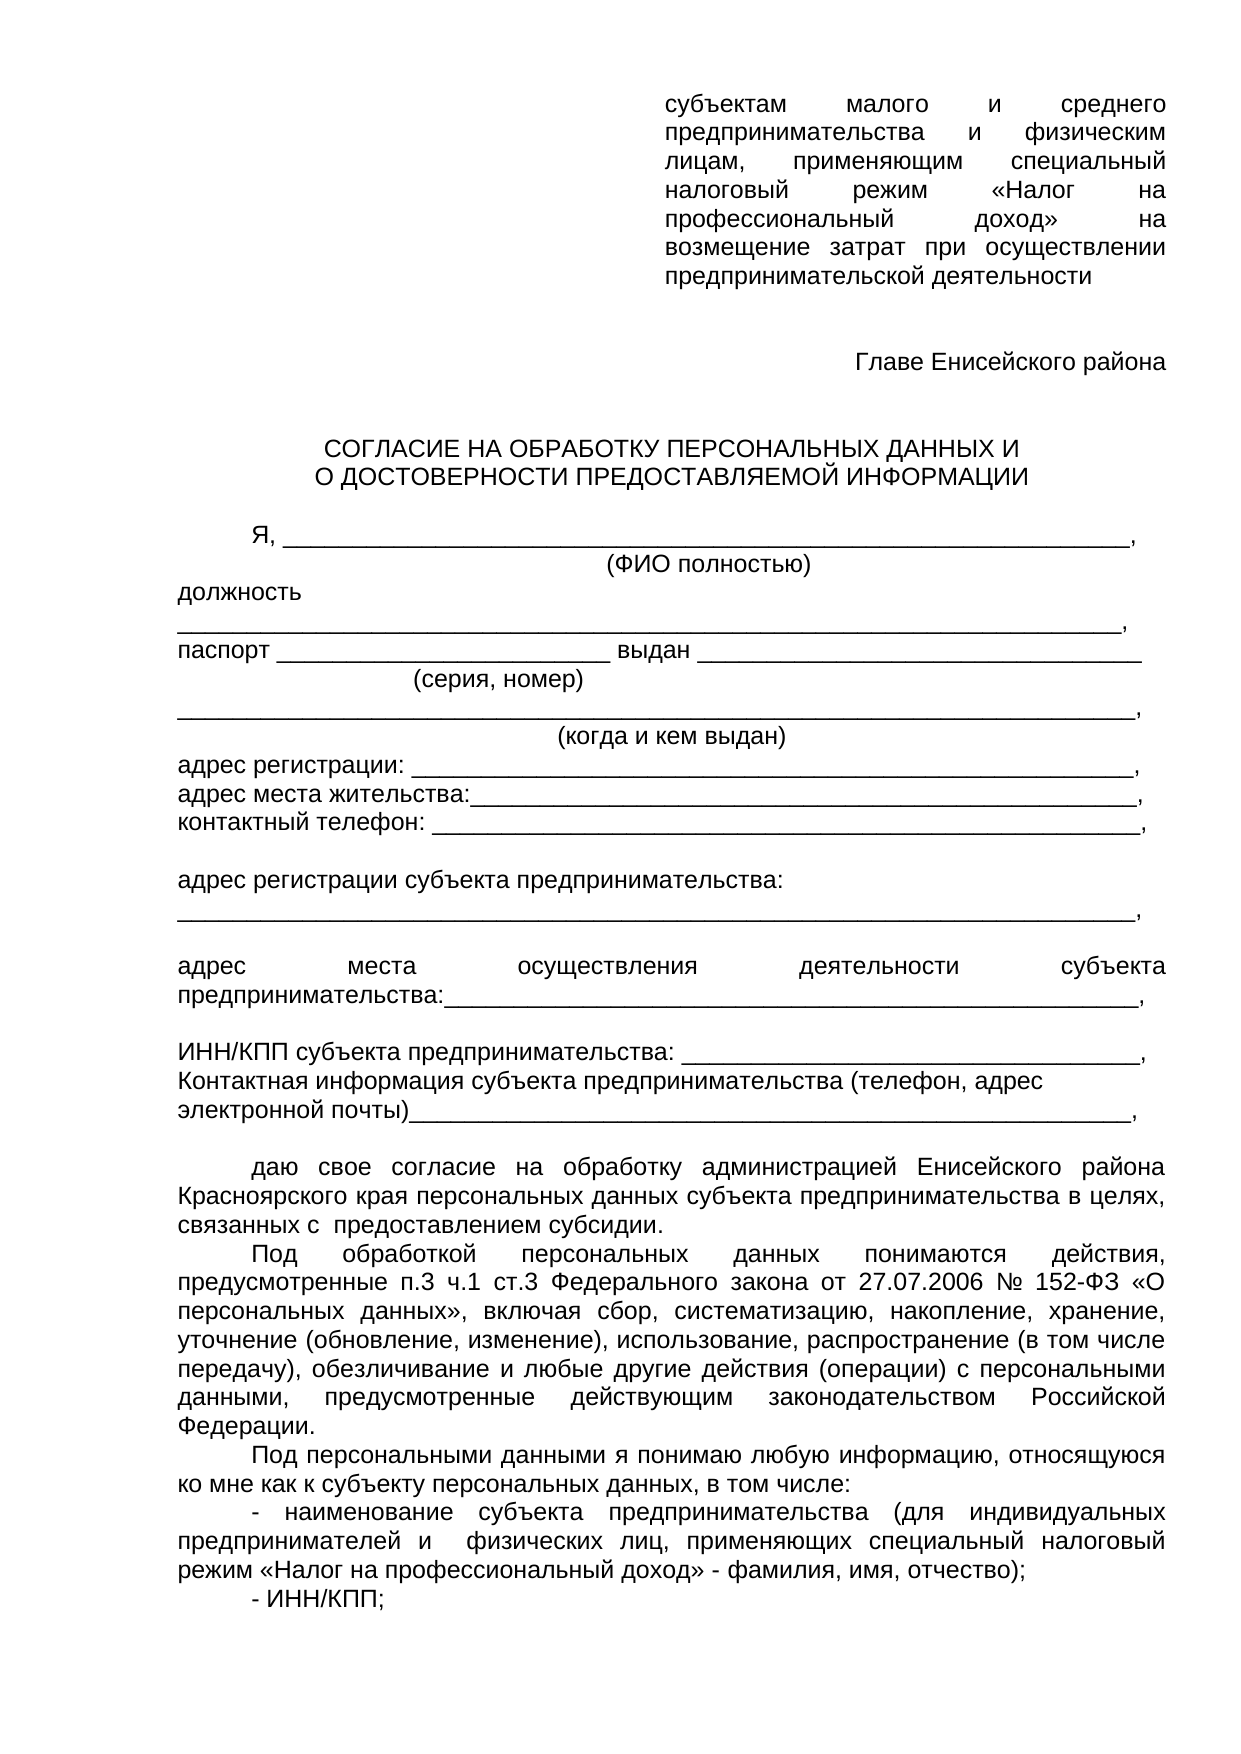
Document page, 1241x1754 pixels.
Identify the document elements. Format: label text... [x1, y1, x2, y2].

text паспорт ________________________ выдан ________________________________ [177, 635, 1166, 664]
text Я, _____________________________________________________________, [177, 520, 1166, 549]
text - ИНН/КПП; [177, 1584, 1166, 1612]
text даю свое согласие на обработку администрацией Енисейского района Красноярского края персональных данных субъекта предпринимательства в целях, связанных с предоставлением субсидии. [177, 1152, 1166, 1239]
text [664, 89, 1166, 290]
text адрес места осуществления деятельности субъекта предпринимательства:__________________________________________________, [177, 951, 1166, 1009]
text (когда и кем выдан) [177, 721, 1166, 750]
text адрес регистрации: ____________________________________________________, [177, 750, 1166, 779]
text Главе Енисейского района [177, 347, 1166, 376]
text адрес регистрации субъекта предпринимательства: _____________________________________________________________________, [177, 865, 1166, 922]
text СОГЛАСИЕ НА ОБРАБОТКУ ПЕРСОНАЛЬНЫХ ДАННЫХ И [177, 434, 1166, 462]
text - наименование субъекта предпринимательства (для индивидуальных предпринимателей и физических лиц, применяющих специальный налоговый режим «Налог на профессиональный доход» - фамилия, имя, отчество); [177, 1497, 1166, 1584]
text адрес места жительства:________________________________________________, [177, 779, 1166, 807]
text Контактная информация субъекта предпринимательства (телефон, адрес электронной почты)____________________________________________________, [177, 1066, 1166, 1124]
text (ФИО полностью) [177, 549, 1166, 577]
text Под обработкой персональных данных понимаются действия, предусмотренные п.3 ч.1 ст.3 Федерального закона от 27.07.2006 № 152-ФЗ «О персональных данных», включая сбор, систематизацию, накопление, хранение, уточнение (обновление, изменение), использование, распространение (в том числе передачу), обезличивание и любые другие действия (операции) с персональными данными, предусмотренные действующим законодательством Российской Федерации. [177, 1239, 1166, 1440]
text ИНН/КПП субъекта предпринимательства: _________________________________, [177, 1037, 1166, 1066]
text должность ____________________________________________________________________, [177, 577, 1166, 635]
text О ДОСТОВЕРНОСТИ ПРЕДОСТАВЛЯЕМОЙ ИНФОРМАЦИИ [177, 462, 1166, 491]
text (серия, номер) _____________________________________________________________________, [177, 664, 1166, 721]
text Под персональными данными я понимаю любую информацию, относящуюся ко мне как к субъекту персональных данных, в том числе: [177, 1440, 1166, 1497]
text контактный телефон: ___________________________________________________, [177, 807, 1166, 836]
